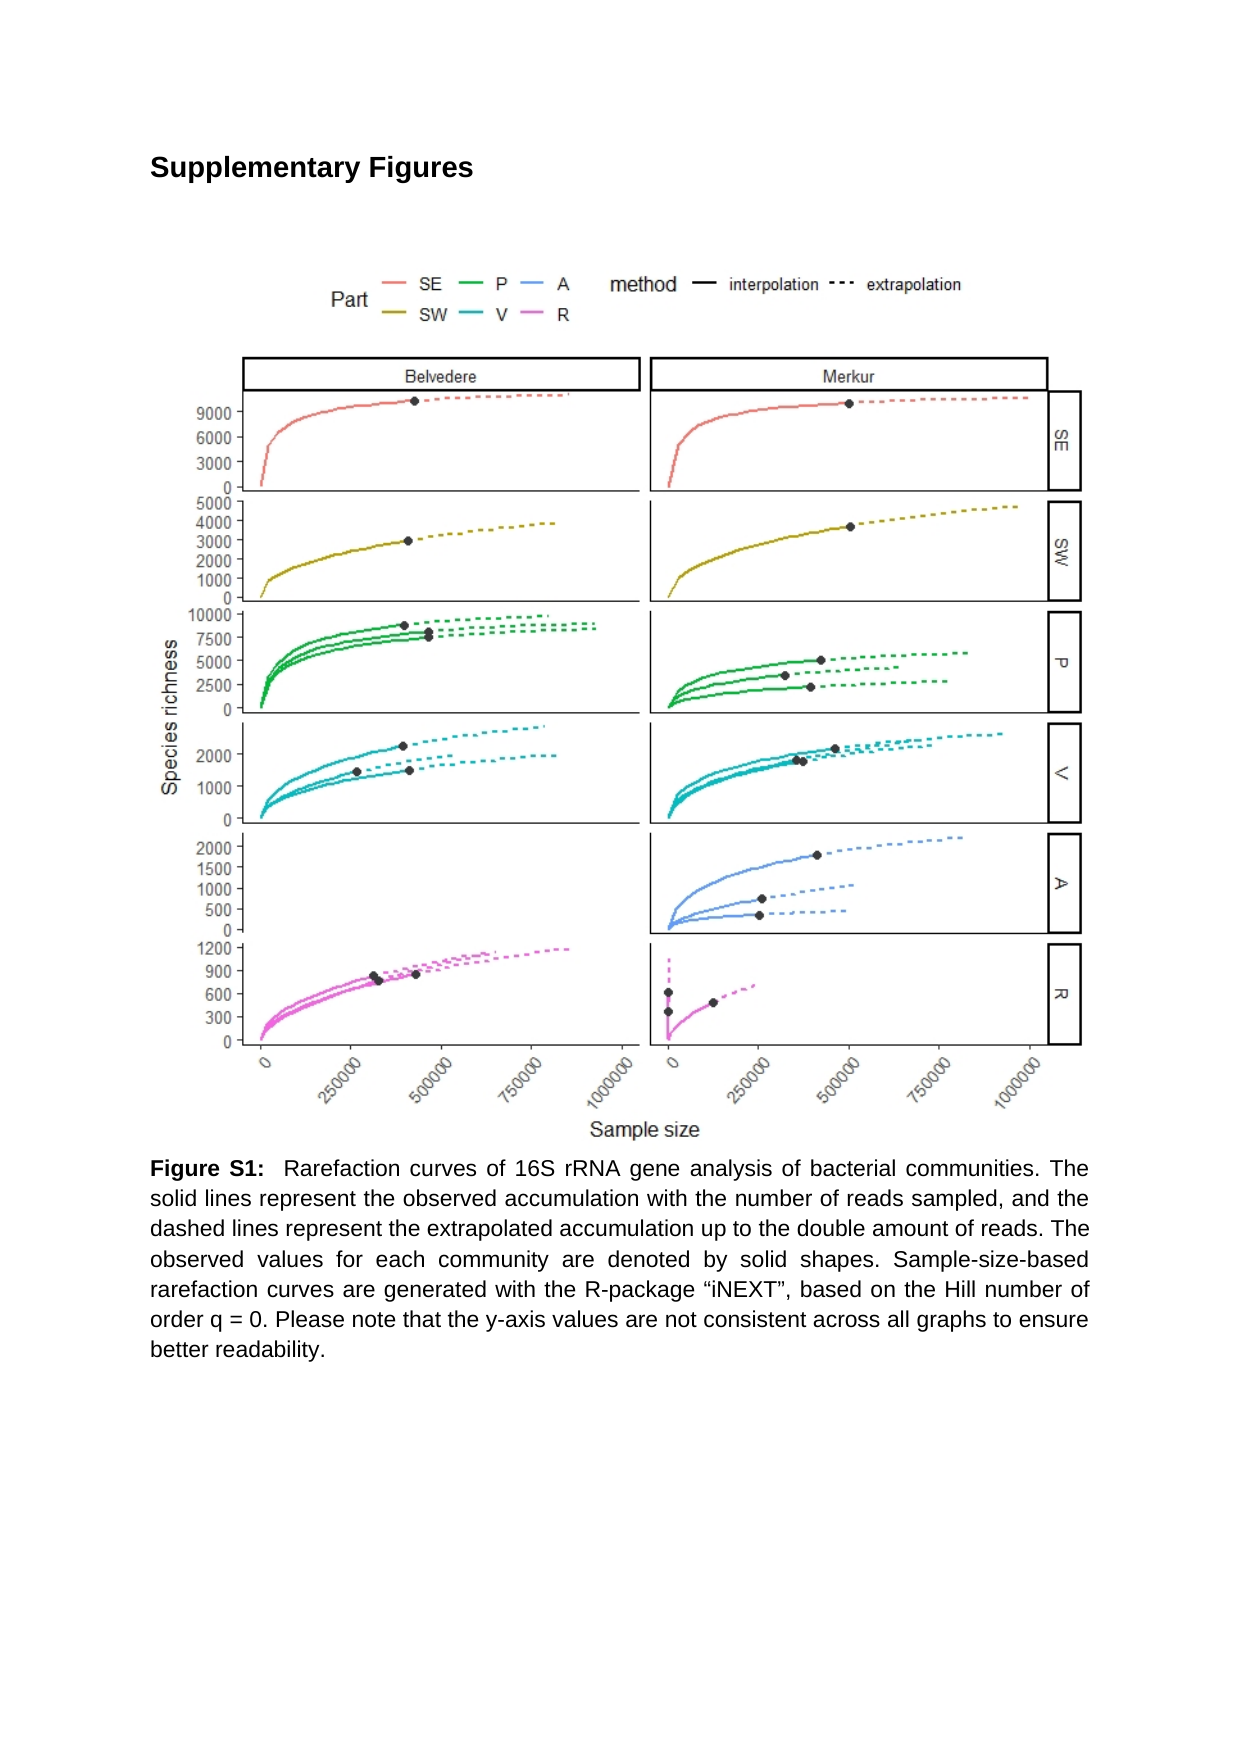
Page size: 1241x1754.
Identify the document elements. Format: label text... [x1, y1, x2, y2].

text Supplementary Figures [150, 150, 1090, 183]
picture [150, 248, 1091, 1151]
text Figure S1: Rarefaction curves of 16S rRNA gene analysis of bacterial communities. The solid lines represent the observed accumulation with the number of reads sampled, and the dashed lines represent the extrapolated accumulation up to the double amount of reads. The observed values for each community are denoted by solid shapes. Sample-size-based rarefaction curves are generated with the R-package “iNEXT”, based on the Hill number of order q = 0. Please note that the y-axis values are not consistent across all graphs to ensure better readability. [150, 1155, 1090, 1362]
